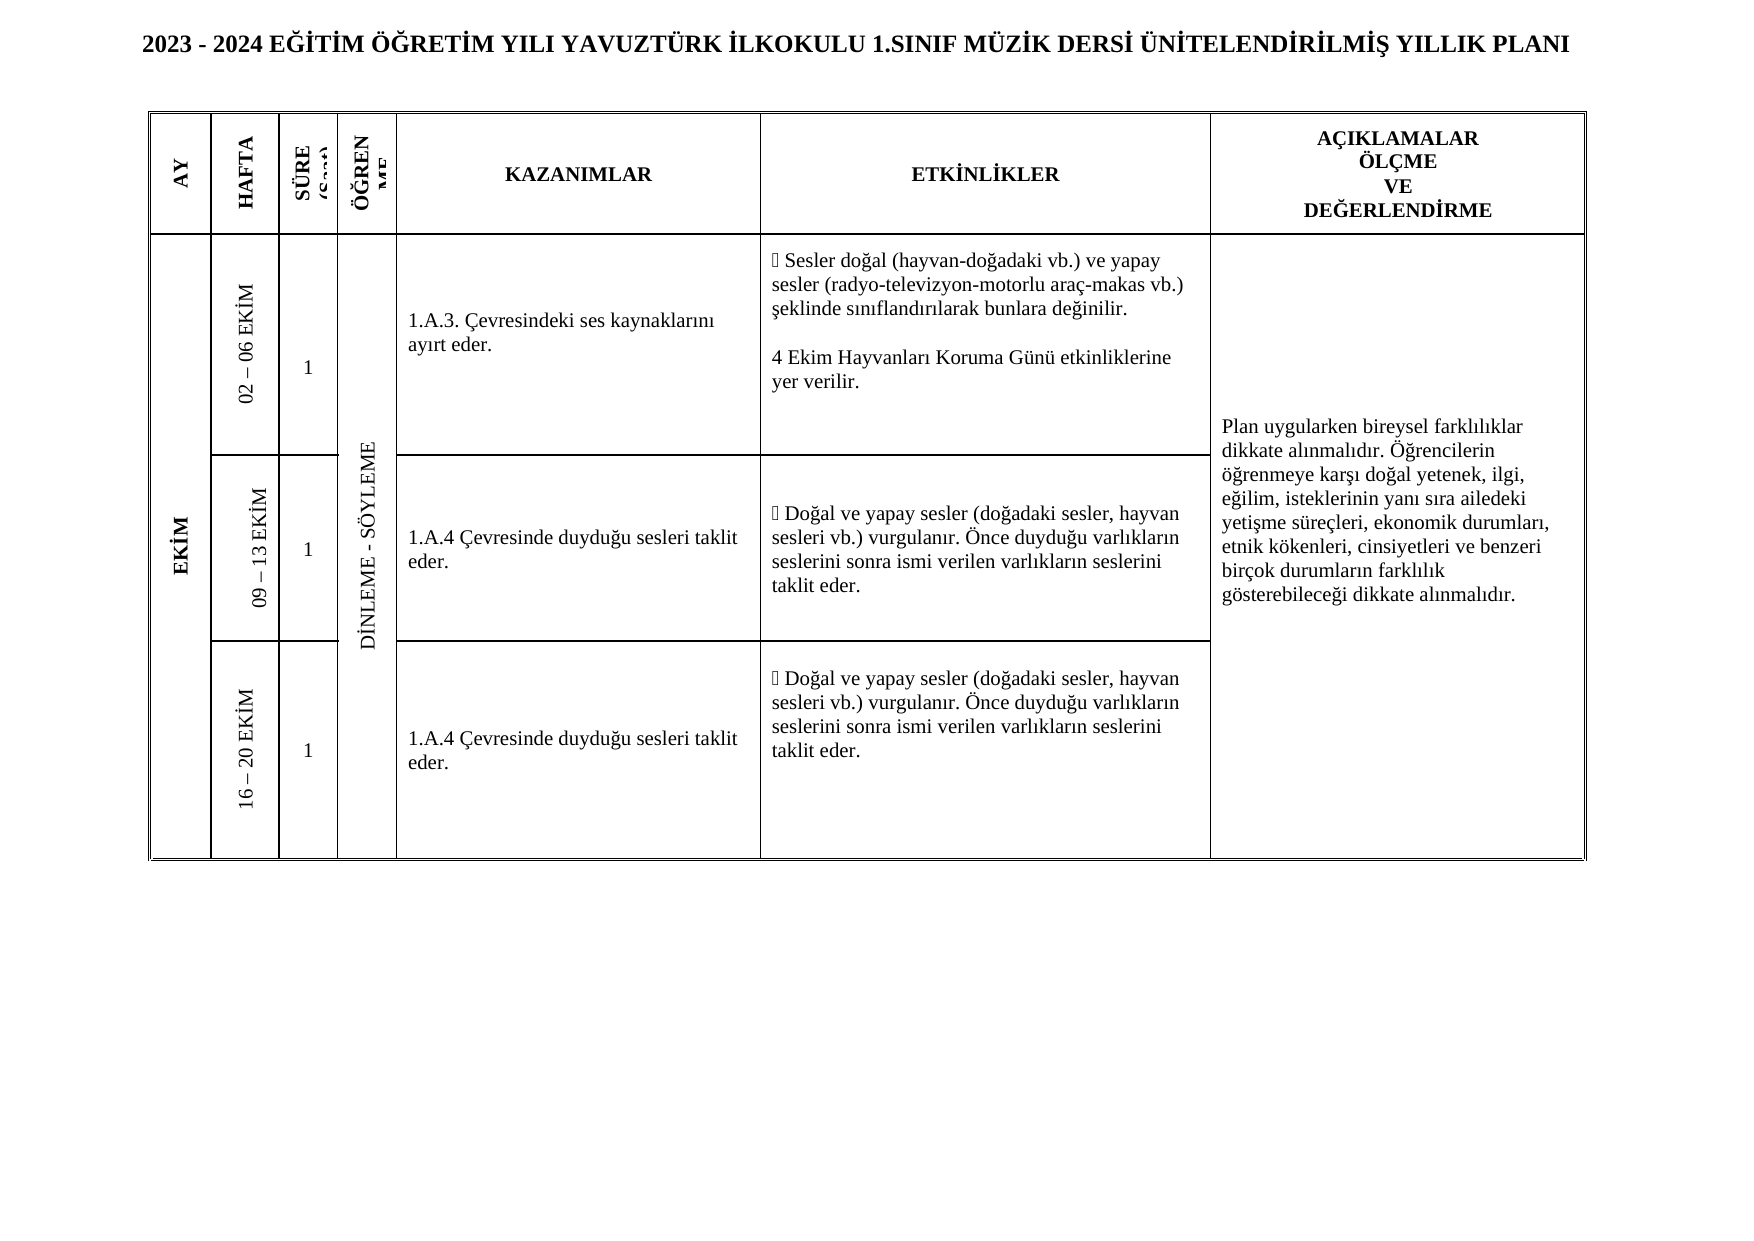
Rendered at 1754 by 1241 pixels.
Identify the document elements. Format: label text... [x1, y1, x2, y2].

table_cell 1.A.4 Çevresinde duyduğu sesleri taklit eder. [397, 642, 760, 858]
table_header ETKİNLİKLER [761, 114, 1210, 233]
table_cell 1 [280, 456, 337, 640]
table_cell Doğal ve yapay sesler (doğadaki sesler, hayvan sesleri vb.) vurgulanır. Önce duyduğu varlıkların seslerini sonra ismi verilen varlıkların seslerini taklit eder. [761, 456, 1210, 640]
table_cell 16 – 20 EKİM [212, 642, 278, 858]
table_cell 1.A.3. Çevresindeki ses kaynaklarını ayırt eder. [397, 235, 760, 454]
table_header KAZANIMLAR [397, 114, 760, 233]
table_cell 09 – 13 EKİM [212, 456, 278, 640]
table_header SÜRE (Saat) [280, 114, 337, 233]
table_header HAFTA [212, 114, 278, 233]
table_cell DİNLEME - SÖYLEME [338, 235, 396, 858]
table_cell 1 [280, 235, 337, 454]
table_header AÇIKLAMALAR ÖLÇME VE DEĞERLENDİRME [1211, 114, 1584, 233]
table_cell 02 – 06 EKİM [212, 235, 278, 454]
table_cell Sesler doğal (hayvan-doğadaki vb.) ve yapay sesler (radyo-televizyon-motorlu araç-makas vb.) şeklinde sınıflandırılarak bunlara değinilir. 4 Ekim Hayvanları Koruma Günü etkinliklerine yer verilir. [761, 235, 1210, 454]
table_header ÖĞRENME ALANI [338, 114, 396, 233]
table_cell 1 [280, 642, 337, 858]
table_cell Doğal ve yapay sesler (doğadaki sesler, hayvan sesleri vb.) vurgulanır. Önce duyduğu varlıkların seslerini sonra ismi verilen varlıkların seslerini taklit eder. [761, 642, 1210, 858]
table_header AY [151, 114, 210, 233]
table_cell EKİM [151, 235, 210, 858]
table_cell 1.A.4 Çevresinde duyduğu sesleri taklit eder. [397, 456, 760, 640]
